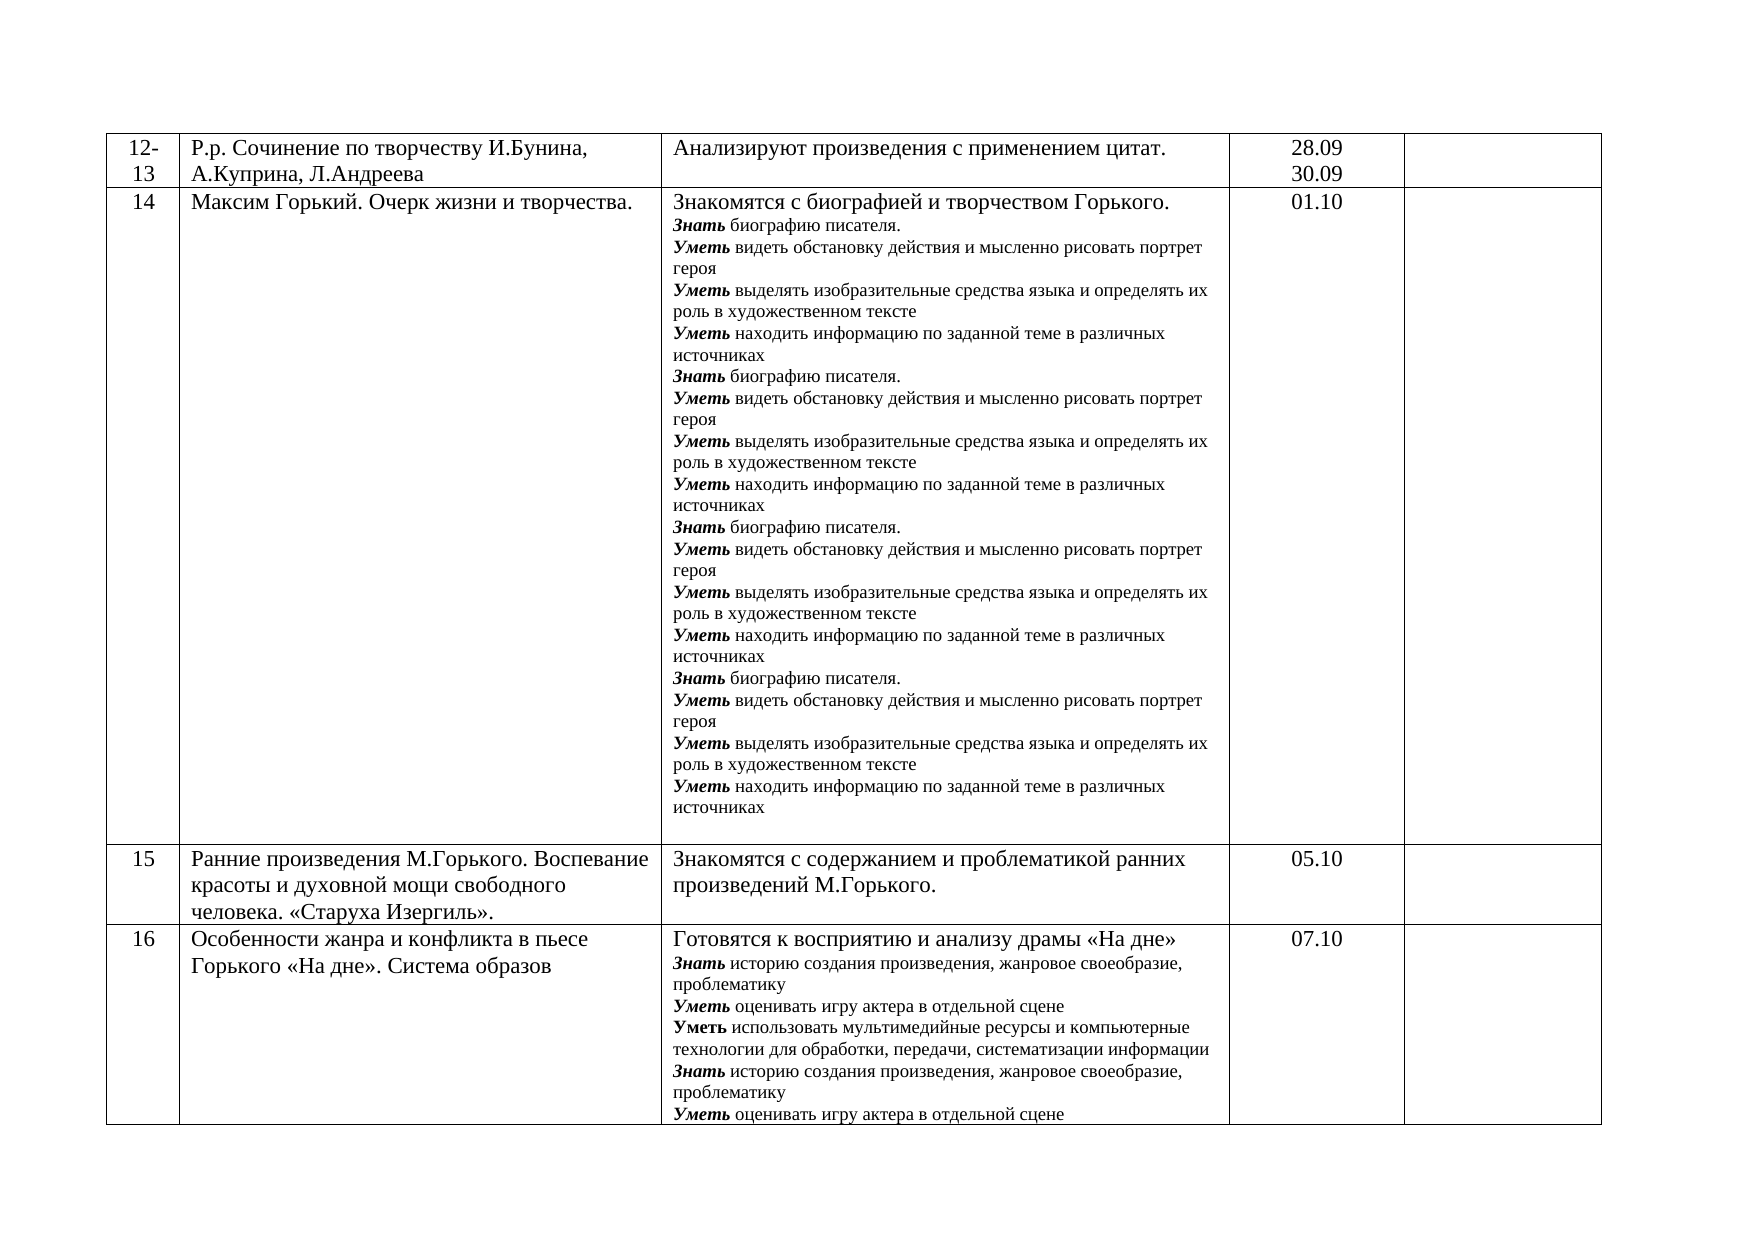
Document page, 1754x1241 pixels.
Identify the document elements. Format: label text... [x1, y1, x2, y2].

table_cell [1405, 134, 1601, 187]
table_cell Максим Горький. Очерк жизни и творчества. [180, 188, 661, 844]
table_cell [180, 925, 661, 1124]
table_cell [1405, 845, 1601, 924]
table_cell [1405, 188, 1601, 844]
table_cell Знакомятся с содержанием и проблематикой ранних произведений М.Горького. [662, 845, 1229, 924]
table_cell 12-13 [107, 134, 179, 187]
table_cell [1405, 925, 1601, 1124]
table_cell 15 [107, 845, 179, 924]
table_cell 14 [107, 188, 179, 844]
table_cell 01.10 [1230, 188, 1404, 844]
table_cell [662, 925, 1229, 1124]
table_cell Ранние произведения М.Горького. Воспевание красоты и духовной мощи свободного человека. «Старуха Изергиль». [180, 845, 661, 924]
table_cell 28.09 30.09 [1230, 134, 1404, 187]
table_cell Р.р. Сочинение по творчеству И.Бунина, А.Куприна, Л.Андреева [180, 134, 661, 187]
table_cell 07.10 [1230, 925, 1404, 1124]
table_cell Знакомятся с биографией и творчеством Горького. Знать биографию писателя. Уметь видеть обстановку действия и мысленно рисовать портрет героя Уметь выделять изобразительные средства языка и определять их роль в художественном тексте Уметь находить информацию по заданной теме в различных источниках Знать биографию писателя. Уметь видеть обстановку действия и мысленно рисовать портрет героя Уметь выделять изобразительные средства языка и определять их роль в художественном тексте Уметь находить информацию по заданной теме в различных источниках Знать биографию писателя. Уметь видеть обстановку действия и мысленно рисовать портрет героя Уметь выделять изобразительные средства языка и определять их роль в художественном тексте Уметь находить информацию по заданной теме в различных источниках Знать биографию писателя. Уметь видеть обстановку действия и мысленно рисовать портрет героя Уметь выделять изобразительные средства языка и определять их роль в художественном тексте Уметь находить информацию по заданной теме в различных источниках [662, 188, 1229, 844]
table_cell 05.10 [1230, 845, 1404, 924]
table_cell 16 [107, 925, 179, 1124]
table_cell Анализируют произведения с применением цитат. [662, 134, 1229, 187]
